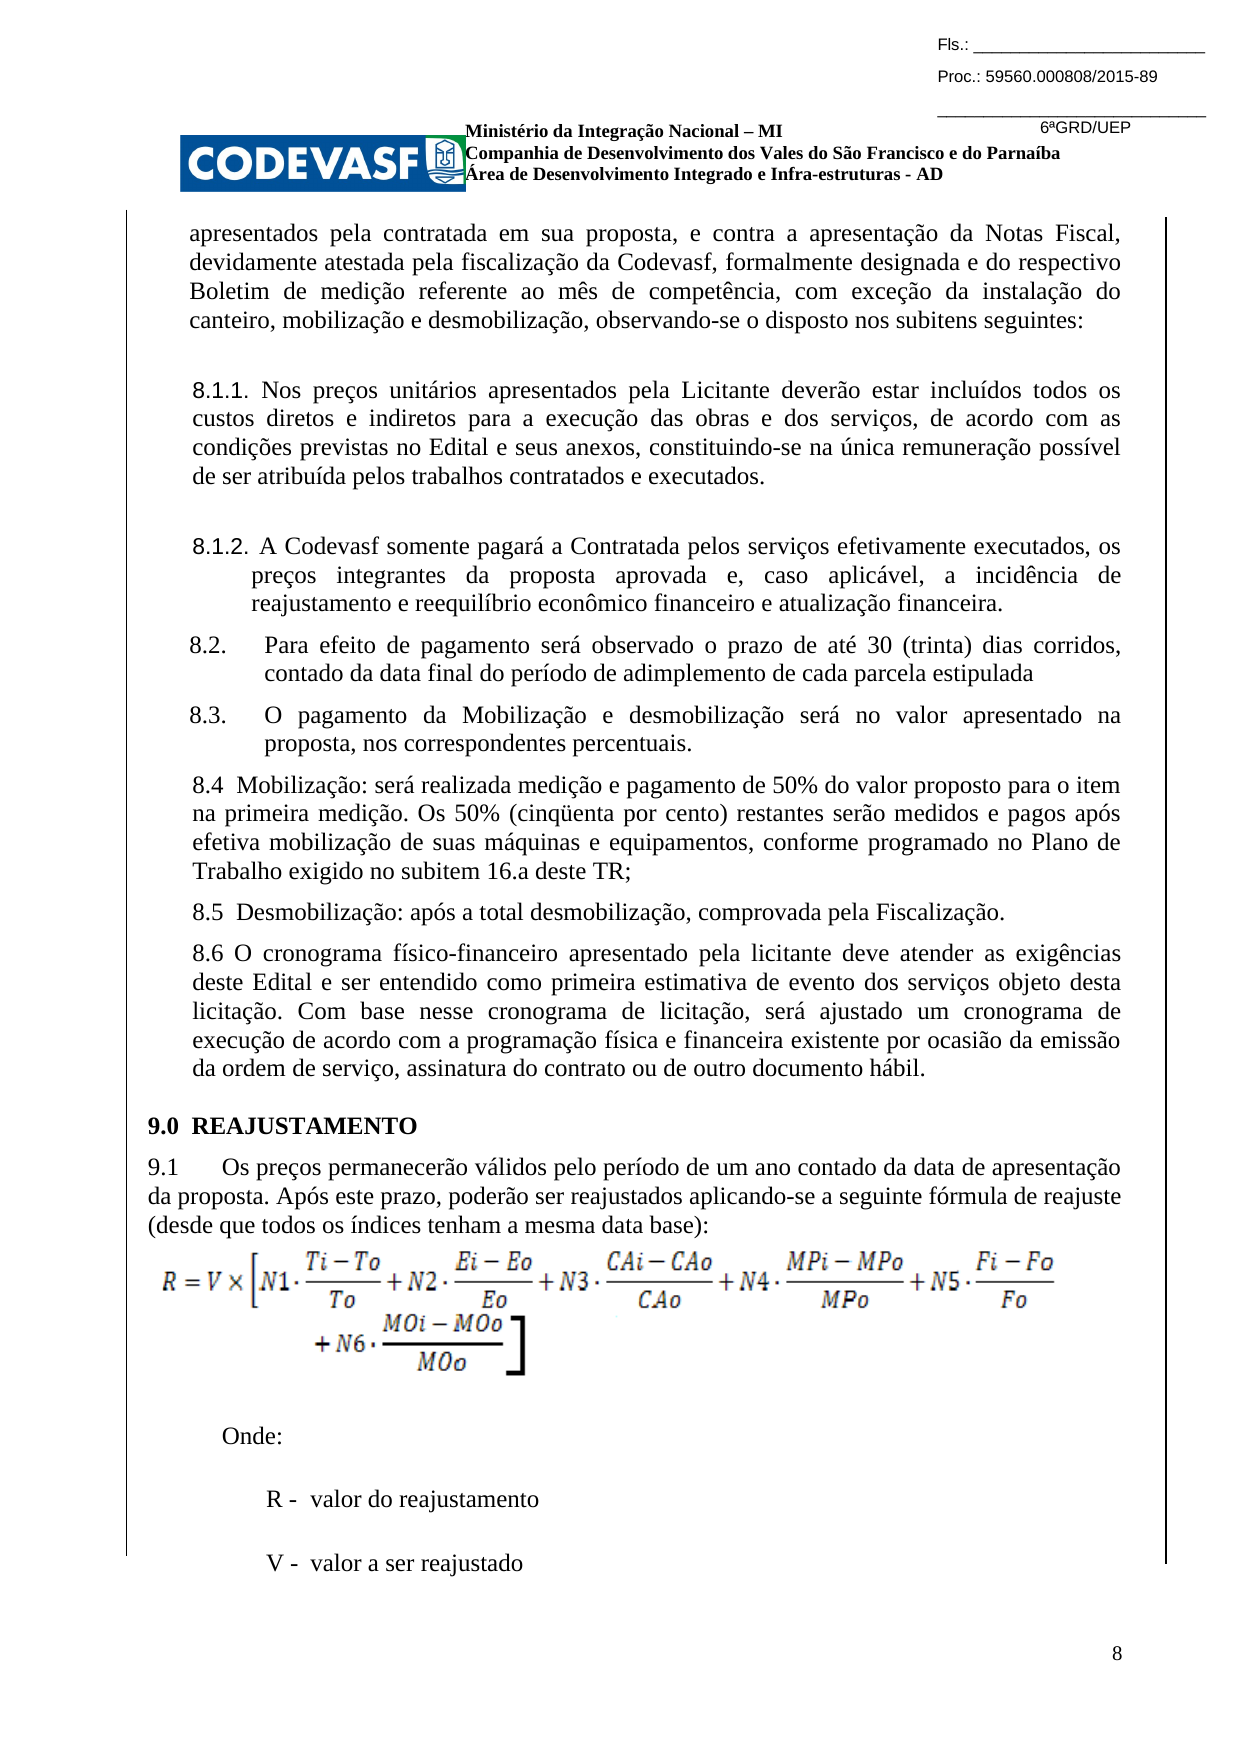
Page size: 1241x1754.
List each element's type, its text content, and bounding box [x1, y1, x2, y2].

text 9.1 Os preços permanecerão válidos pelo período de um ano contado da data de apresentação da proposta. Após este prazo, poderão ser reajustados aplicando-se a seguinte fórmula de reajuste (desde que todos os índices tenham a mesma data base): [148, 1152, 1122, 1238]
text 8.1.2. A Codevasf somente pagará a Contratada pelos serviços efetivamente executados, os preços integrantes da proposta aprovada e, caso aplicável, a incidência de reajustamento e reequilíbrio econômico financeiro e atualização financeira. [192, 531, 1122, 617]
picture [162, 1251, 1070, 1393]
list Para efeito de pagamento será observado o prazo de até 30 (trinta) dias corridos, contado da data final do período de adimplemento de cada parcela estipulada [189, 630, 1122, 687]
text Onde: [222, 1421, 1122, 1450]
list O pagamento da Mobilização e desmobilização será no valor apresentado na proposta, nos correspondentes percentuais. [189, 700, 1122, 757]
text V - valor a ser reajustado [266, 1548, 1122, 1576]
text 8.4 Mobilização: será realizada medição e pagamento de 50% do valor proposto para o item na primeira medição. Os 50% (cinqüenta por cento) restantes serão medidos e pagos após efetiva mobilização de suas máquinas e equipamentos, conforme programado no Plano de Trabalho exigido no subitem 16.a deste TR; [192, 770, 1122, 885]
text 8.5 Desmobilização: após a total desmobilização, comprovada pela Fiscalização. [192, 897, 1122, 926]
text R - valor do reajustamento [266, 1484, 1122, 1513]
text 8.1.1. Nos preços unitários apresentados pela Licitante deverão estar incluídos todos os custos diretos e indiretos para a execução das obras e dos serviços, de acordo com as condições previstas no Edital e seus anexos, constituindo-se na única remuneração possível de ser atribuída pelos trabalhos contratados e executados. [192, 375, 1122, 490]
text 8.6 O cronograma físico-financeiro apresentado pela licitante deve atender as exigências deste Edital e ser entendido como primeira estimativa de evento dos serviços objeto desta licitação. Com base nesse cronograma de licitação, será ajustado um cronograma de execução de acordo com a programação física e financeira existente por ocasião da emissão da ordem de serviço, assinatura do contrato ou de outro documento hábil. [192, 938, 1122, 1082]
text 9.0 REAJUSTAMENTO [148, 1111, 1122, 1140]
picture [180, 135, 466, 192]
